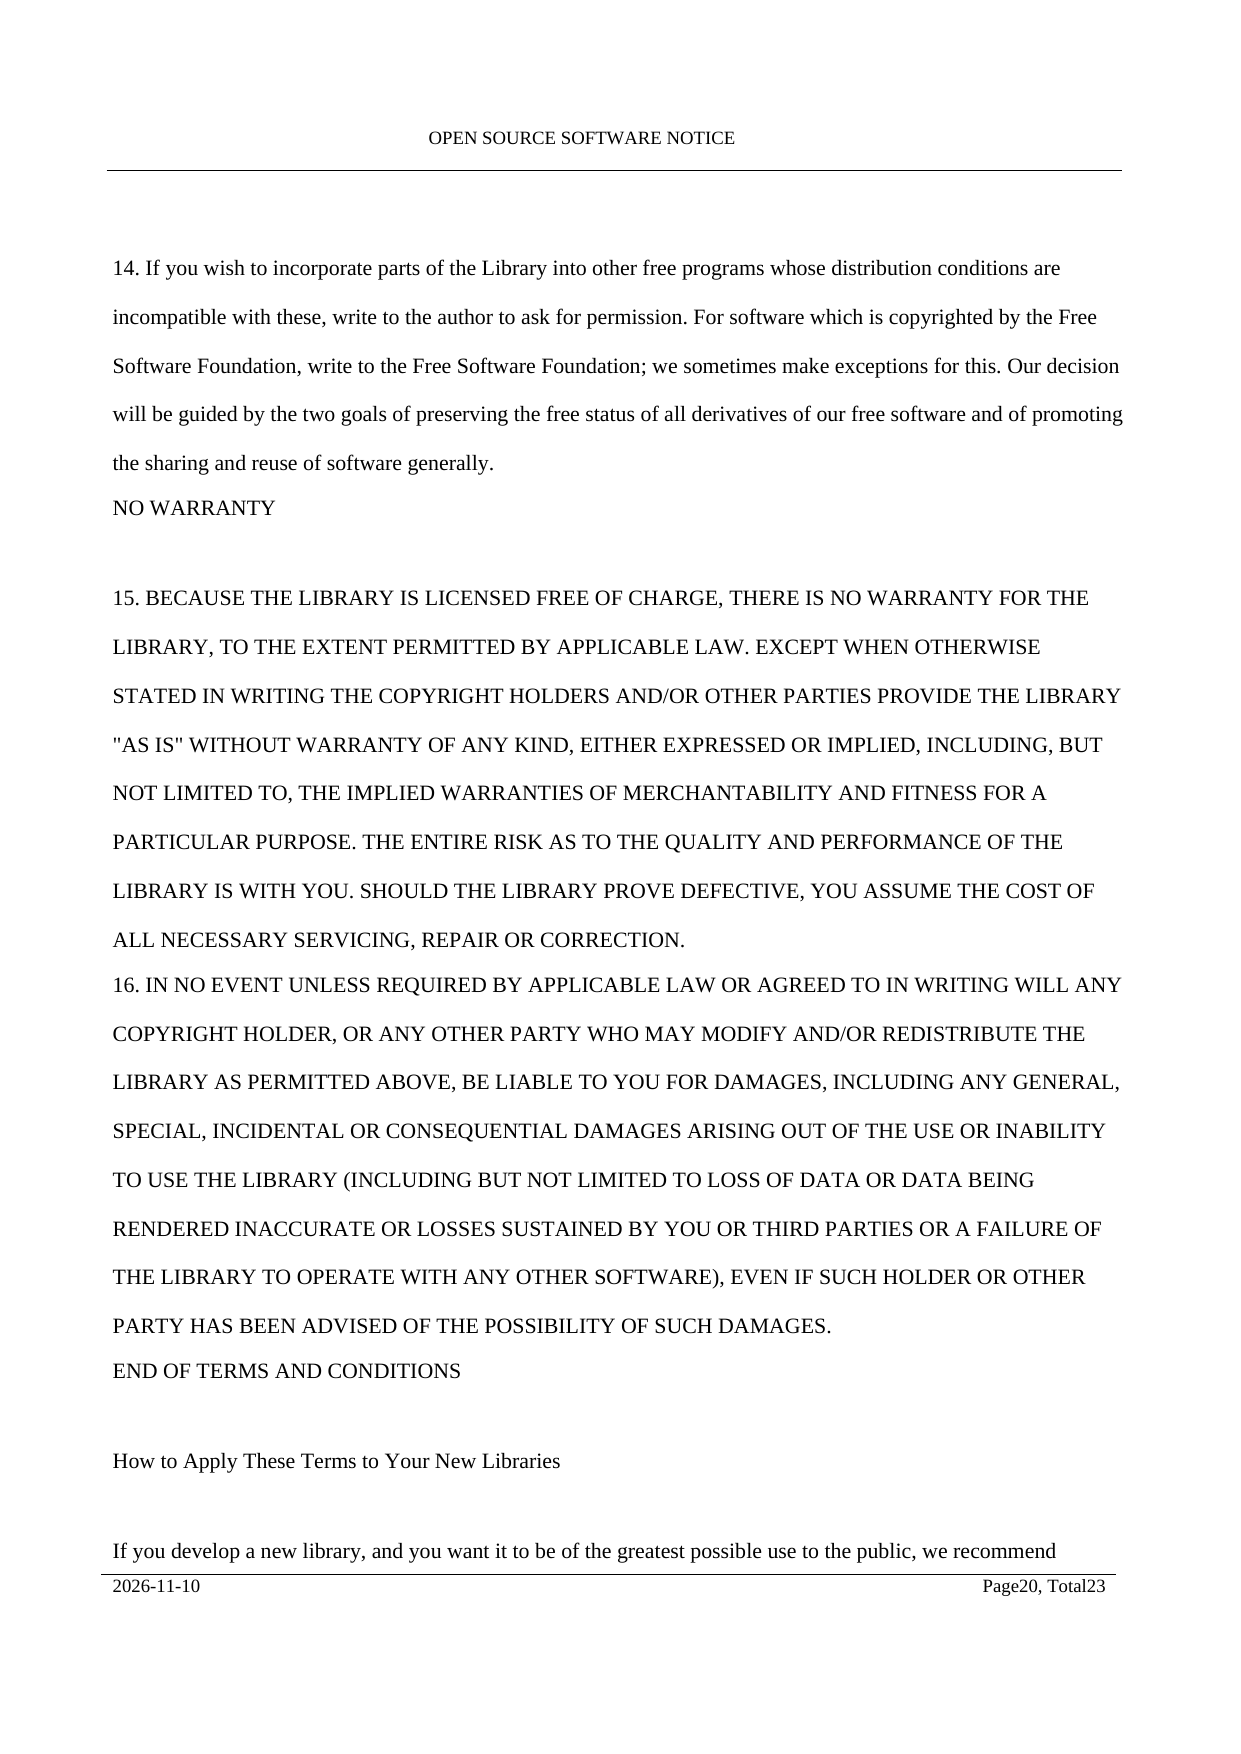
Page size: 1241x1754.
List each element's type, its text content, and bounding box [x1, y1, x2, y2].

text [112, 1535, 1128, 1567]
text END OF TERMS AND CONDITIONS [112, 1354, 1128, 1387]
text 15. BECAUSE THE LIBRARY IS LICENSED FREE OF CHARGE, THERE IS NO WARRANTY FOR THE LIBRARY, TO THE EXTENT PERMITTED BY APPLICABLE LAW. EXCEPT WHEN OTHERWISE STATED IN WRITING THE COPYRIGHT HOLDERS AND/OR OTHER PARTIES PROVIDE THE LIBRARY "AS IS" WITHOUT WARRANTY OF ANY KIND, EITHER EXPRESSED OR IMPLIED, INCLUDING, BUT NOT LIMITED TO, THE IMPLIED WARRANTIES OF MERCHANTABILITY AND FITNESS FOR A PARTICULAR PURPOSE. THE ENTIRE RISK AS TO THE QUALITY AND PERFORMANCE OF THE LIBRARY IS WITH YOU. SHOULD THE LIBRARY PROVE DEFECTIVE, YOU ASSUME THE COST OF ALL NECESSARY SERVICING, REPAIR OR CORRECTION. [112, 582, 1128, 956]
text 14. If you wish to incorporate parts of the Library into other free programs whose distribution conditions are incompatible with these, write to the author to ask for permission. For software which is copyrighted by the Free Software Foundation, write to the Free Software Foundation; we sometimes make exceptions for this. Our decision will be guided by the two goals of preserving the free status of all derivatives of our free software and of promoting the sharing and reuse of software generally. [112, 251, 1128, 479]
text 16. IN NO EVENT UNLESS REQUIRED BY APPLICABLE LAW OR AGREED TO IN WRITING WILL ANY COPYRIGHT HOLDER, OR ANY OTHER PARTY WHO MAY MODIFY AND/OR REDISTRIBUTE THE LIBRARY AS PERMITTED ABOVE, BE LIABLE TO YOU FOR DAMAGES, INCLUDING ANY GENERAL, SPECIAL, INCIDENTAL OR CONSEQUENTIAL DAMAGES ARISING OUT OF THE USE OR INABILITY TO USE THE LIBRARY (INCLUDING BUT NOT LIMITED TO LOSS OF DATA OR DATA BEING RENDERED INACCURATE OR LOSSES SUSTAINED BY YOU OR THIRD PARTIES OR A FAILURE OF THE LIBRARY TO OPERATE WITH ANY OTHER SOFTWARE), EVEN IF SUCH HOLDER OR OTHER PARTY HAS BEEN ADVISED OF THE POSSIBILITY OF SUCH DAMAGES. [112, 968, 1128, 1342]
text NO WARRANTY [112, 492, 1128, 524]
text How to Apply These Terms to Your New Libraries [112, 1445, 1128, 1477]
